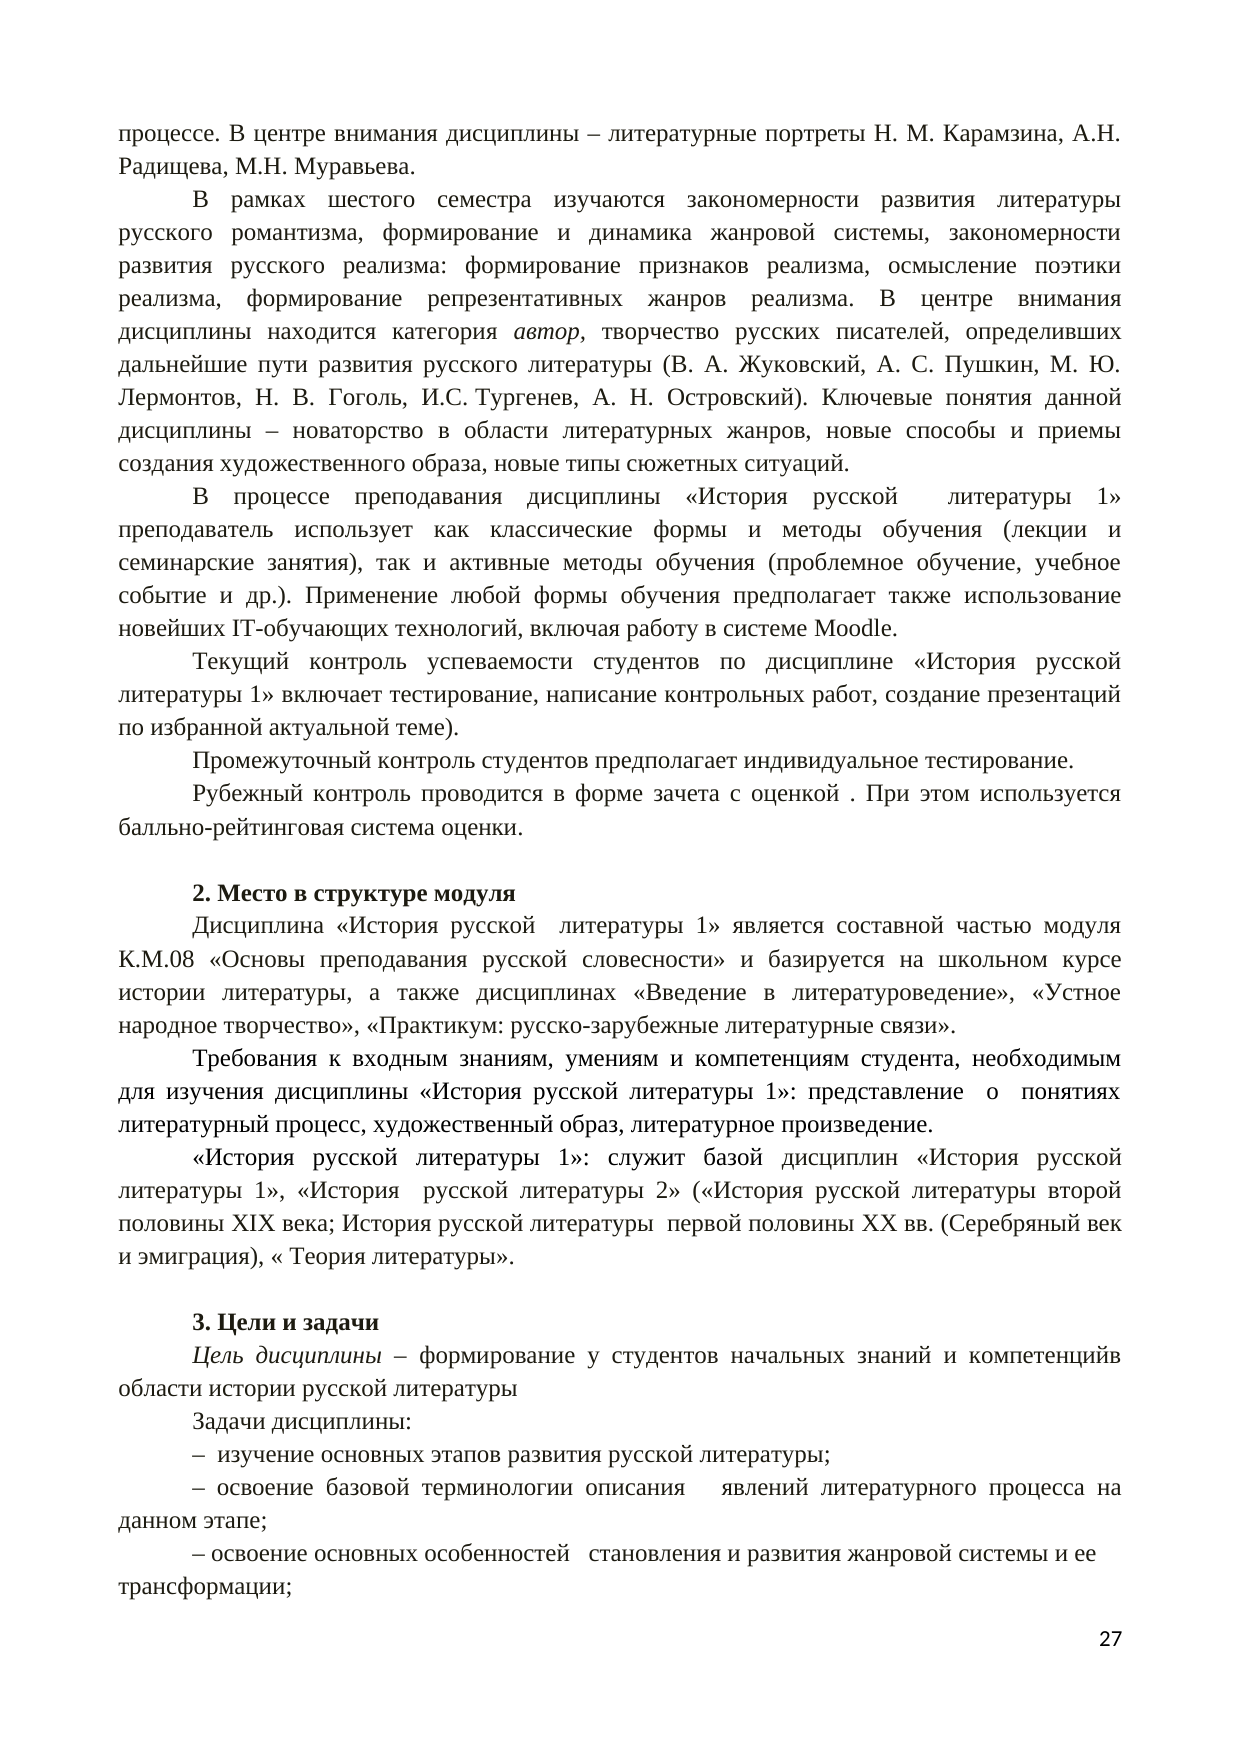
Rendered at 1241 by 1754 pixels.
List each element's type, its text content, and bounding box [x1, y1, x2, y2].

text Рубежный контроль проводится в форме зачета с оценкой . При этом используется балльно-рейтинговая система оценки. [118, 778, 1122, 840]
text – освоение основных особенностей становления и развития жанровой системы и ее трансформации; [118, 1538, 1122, 1600]
text Дисциплина «История русской литературы 1» является составной частью модуля К.М.08 «Основы преподавания русской словесности» и базируется на школьном курсе истории литературы, а также дисциплинах «Введение в литературоведение», «Устное народное творчество», «Практикум: русско-зарубежные литературные связи». [118, 911, 1122, 1038]
text Цель дисциплины – формирование у студентов начальных знаний и компетенцийв области истории русской литературы [118, 1340, 1122, 1402]
text Требования к входным знаниям, умениям и компетенциям студента, необходимым для изучения дисциплины «История русской литературы 1»: представление о понятиях литературный процесс, художественный образ, литературное произведение. [118, 1104, 1122, 1137]
text Текущий контроль успеваемости студентов по дисциплине «История русской литературы 1» включает тестирование, написание контрольных работ, создание презентаций по избранной актуальной теме). [118, 646, 1122, 741]
text В рамках шестого семестра изучаются закономерности развития литературы русского романтизма, формирование и динамика жанровой системы, закономерности развития русского реализма: формирование признаков реализма, осмысление поэтики реализма, формирование репрезентативных жанров реализма. В центре внимания дисциплины находится категория автор, творчество русских писателей, определивших дальнейшие пути развития русского литературы (В. А. Жуковский, А. С. Пушкин, М. Ю. Лермонтов, Н. В. Гоголь, И.С. Тургенев, А. Н. Островский). Ключевые понятия данной дисциплины – новаторство в области литературных жанров, новые способы и приемы создания художественного образа, новые типы сюжетных ситуаций. [118, 184, 1122, 477]
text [118, 118, 1122, 180]
text 2. Место в структуре модуля [118, 878, 1122, 906]
text Требования к входным знаниям, умениям и компетенциям студента, необходимым для изучения дисциплины «История русской литературы 1»: представление о понятиях литературный процесс, художественный образ, литературное произведение. [118, 1043, 1122, 1076]
text «История русской литературы 1»: служит базой дисциплин «История русской литературы 1», «История русской литературы 2» («История русской литературы второй половины XIX века; История русской литературы первой половины XX вв. (Серебряный век и эмиграция), « Теория литературы». [118, 1142, 1122, 1269]
text 3. Цели и задачи [118, 1307, 1122, 1336]
text – изучение основных этапов развития русской литературы; [118, 1439, 1122, 1468]
text – освоение базовой терминологии описания явлений литературного процесса на данном этапе; [118, 1472, 1122, 1534]
text В процессе преподавания дисциплины «История русской литературы 1» преподаватель использует как классические формы и методы обучения (лекции и семинарские занятия), так и активные методы обучения (проблемное обучение, учебное событие и др.). Применение любой формы обучения предполагает также использование новейших IT-обучающих технологий, включая работу в системе Moodle. [118, 481, 1122, 642]
text Задачи дисциплины: [118, 1406, 1122, 1435]
text Промежуточный контроль студентов предполагает индивидуальное тестирование. [118, 746, 1122, 774]
